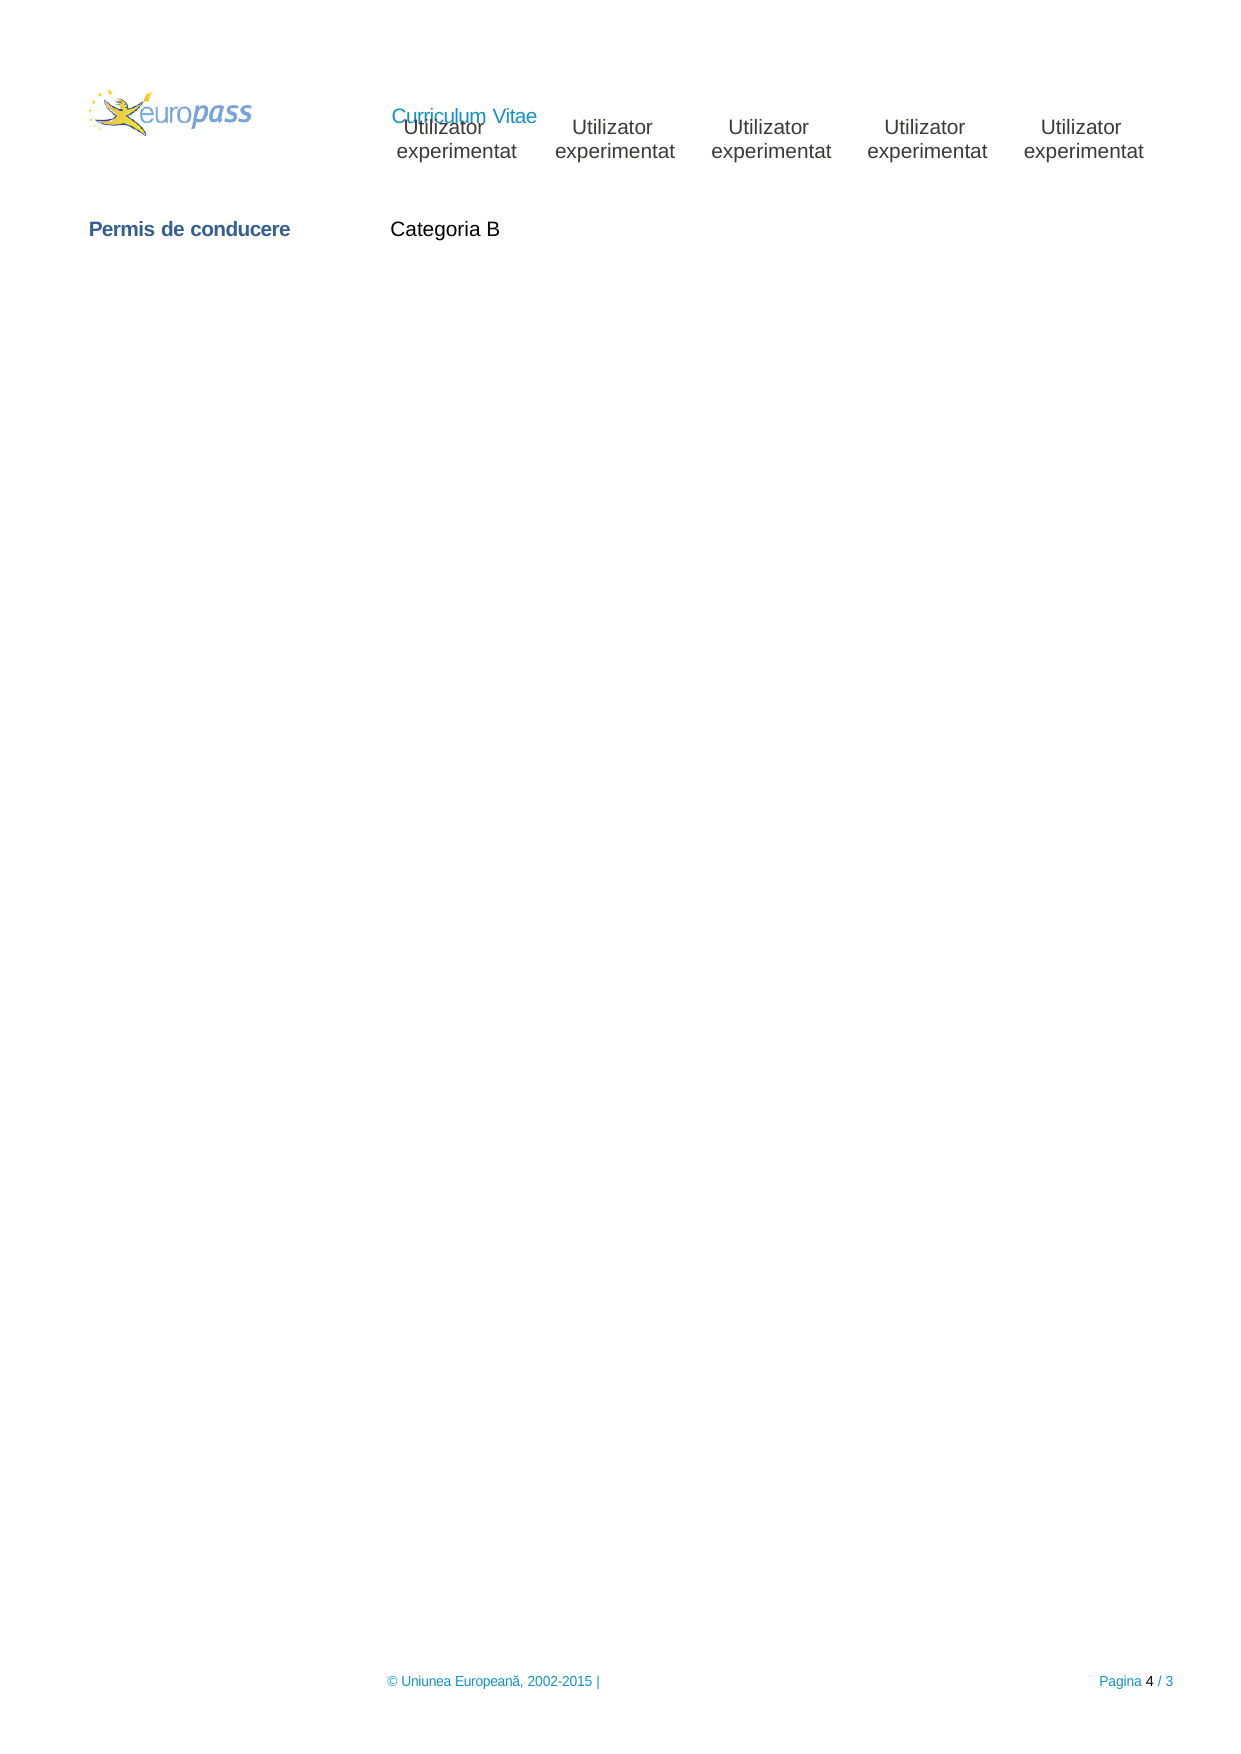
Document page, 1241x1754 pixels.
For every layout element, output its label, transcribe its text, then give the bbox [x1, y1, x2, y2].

table_header Categoria B [384, 219, 1169, 243]
picture [88, 88, 252, 136]
table_cell Utilizator experimentat [1013, 101, 1169, 170]
table_cell Utilizator experimentat [545, 101, 701, 170]
table_cell Utilizator experimentat [857, 101, 1013, 170]
table_cell Utilizator experimentat [384, 101, 545, 170]
table_header Permis de conducere [89, 219, 384, 243]
table_cell Utilizator experimentat [701, 101, 857, 170]
